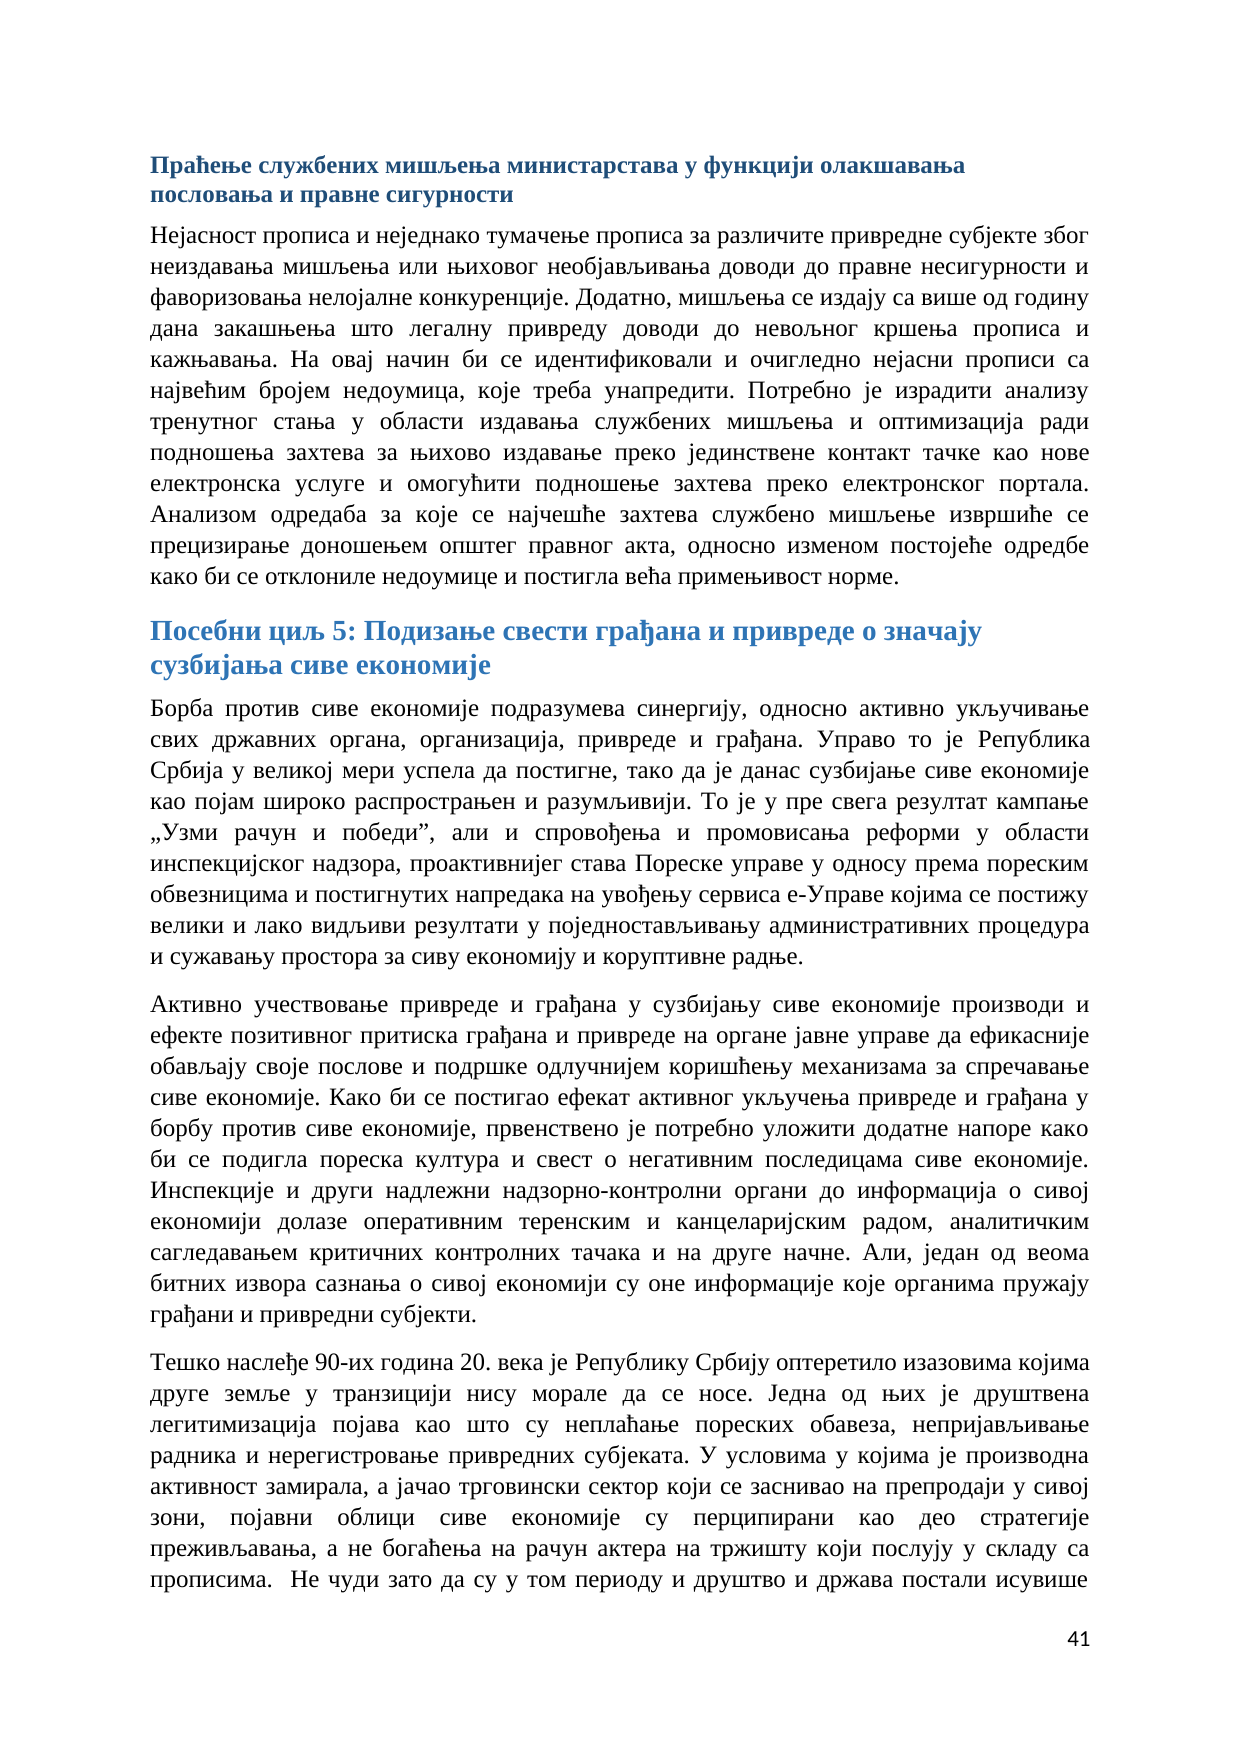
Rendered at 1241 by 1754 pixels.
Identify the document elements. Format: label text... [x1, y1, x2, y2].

text Нејасност прописа и неједнако тумачење прописа за различите привредне субјекте због неиздавања мишљења или њиховог необјављивања доводи до правне несигурности и фаворизовања нелојалне конкуренције. Додатно, мишљења се издају са више од годину дана закашњења што легалну привреду доводи до невољног кршења прописа и кажњавања. На овај начин би се идентификовали и очигледно нејасни прописи са највећим бројем недоумица, које треба унапредити. Потребно је израдити анализу тренутног стања у области издавања службених мишљења и оптимизација ради подношења захтева за њихово издавање преко јединствене контакт тачке као нове електронска услуге и омогућити подношење захтева преко електронског портала. Анализом одредаба за које се најчешће захтева службено мишљење извршиће се прецизирање доношењем општег правног акта, односно изменом постојеће одредбе како би се отклониле недоумице и постигла већа примењивост норме. [150, 220, 1090, 590]
text Активно учествовање привреде и грађана у сузбијању сиве економије производи и ефекте позитивног притиска грађана и привреде на органе јавне управе да ефикасније обављају своје послове и подршке одлучнијем коришћењу механизама за спречавање сиве економије. Како би се постигао ефекат активног укључења привреде и грађана у борбу против сиве економије, првенствено је потребно уложити додатне напоре како би се подигла пореска култура и свест о негативним последицама сиве економије. Инспекције и други надлежни надзорно-контролни органи до информација о сивој економији долазе оперативним теренским и канцеларијским радом, аналитичким сагледавањем критичних контролних тачака и на друге начне. Али, један од веома битних извора сазнања о сивој економији су оне информације које органима пружају грађани и привредни субјекти. [150, 989, 1090, 1328]
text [150, 1347, 1090, 1593]
text Борба против сиве економије подразумева синергију, односно активно укључивање свих државних органа, организација, привреде и грађана. Управо то је Република Србија у великој мери успела да постигне, тако да је данас сузбијање сиве економије као појам широко распрострањен и разумљивији. То је у пре свега резултат кампање „Узми рачун и победи”, али и спровођења и промовисања реформи у области инспекцијског надзора, проактивнијег става Пореске управе у односу према пореским обвезницима и постигнутих напредака на увођењу сервиса е-Управе којима се постижу велики и лако видљиви резултати у поједностављивању административних процедура и сужавању простора за сиву економију и коруптивне радње. [150, 693, 1090, 970]
subtitle Посебни циљ 5: Подизање свести грађана и привреде о значају сузбијања сиве економије [150, 613, 1090, 680]
subtitle Праћење службених мишљења министарстава у функцији олакшавања пословања и правне сигурности [150, 150, 1090, 207]
